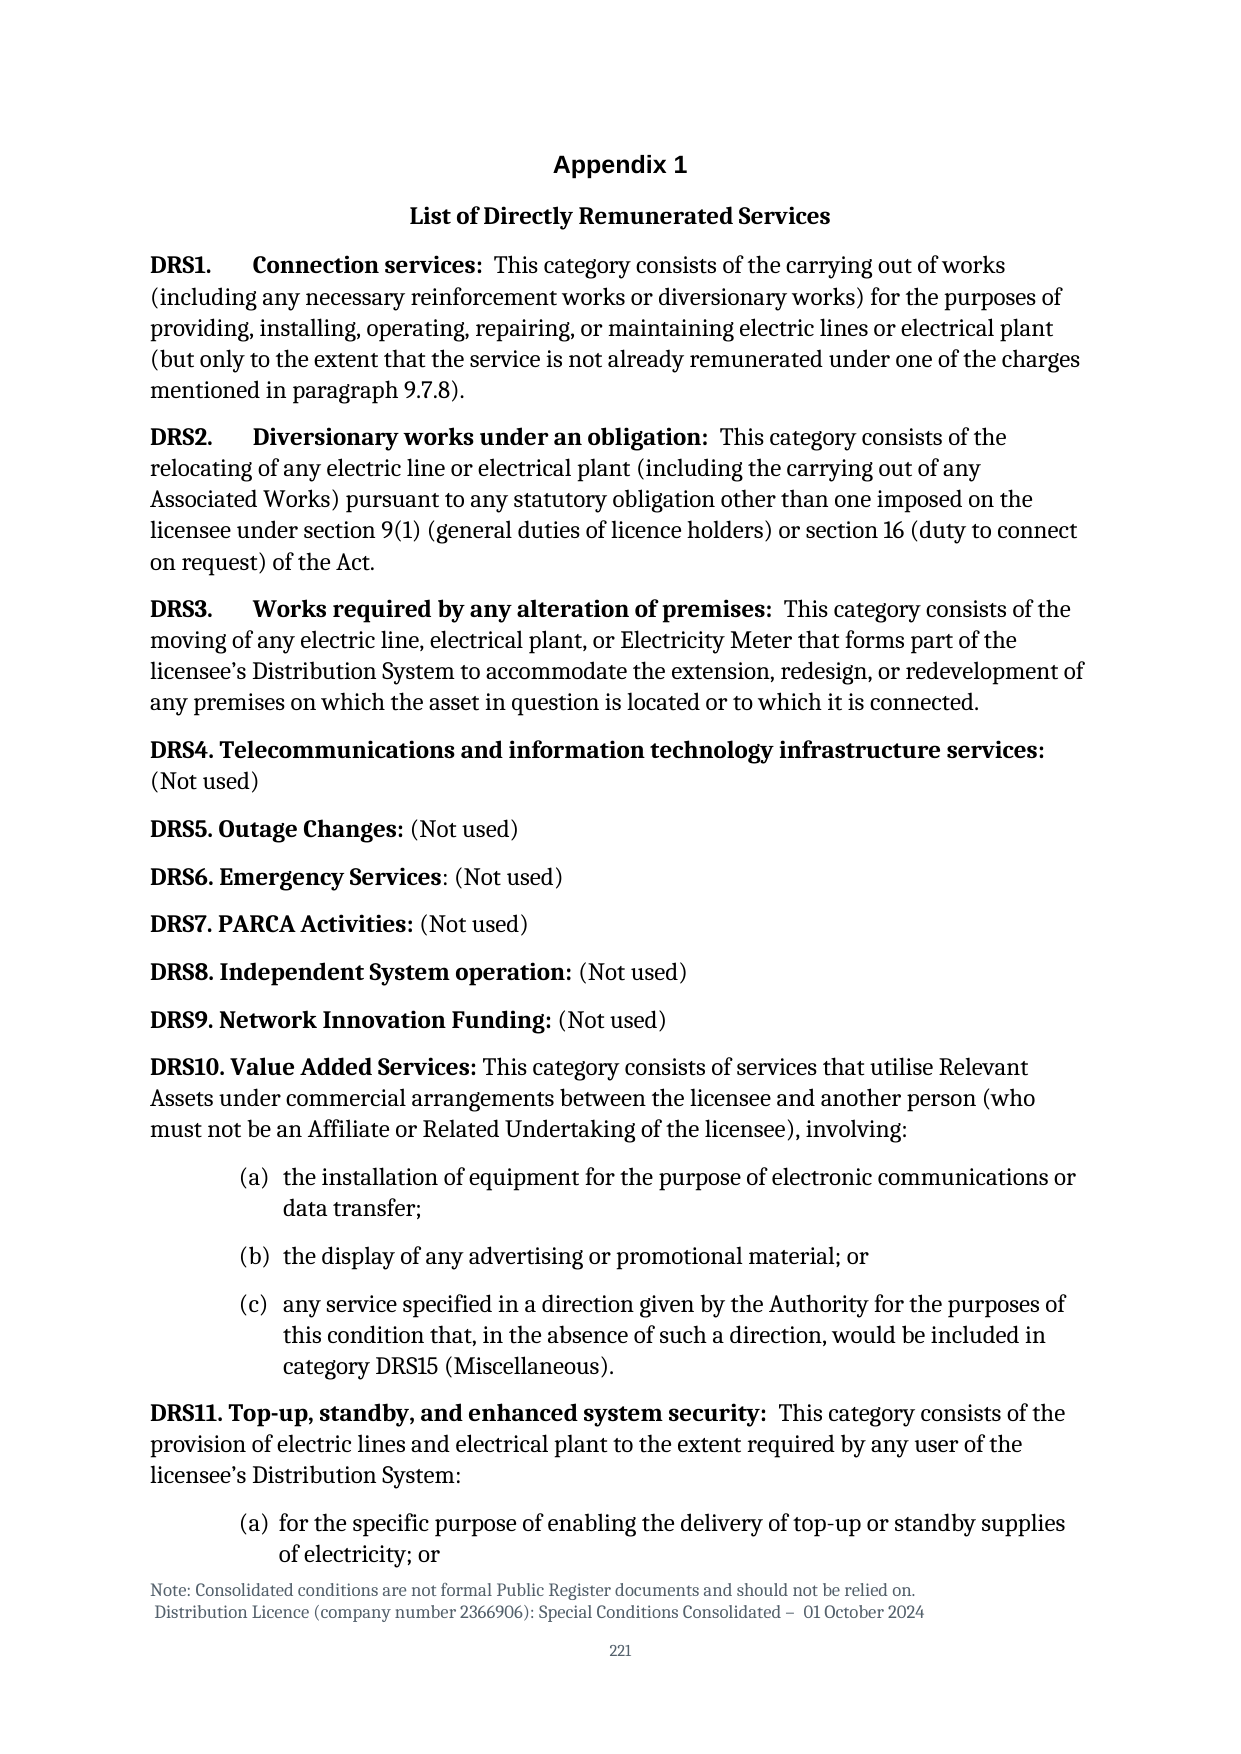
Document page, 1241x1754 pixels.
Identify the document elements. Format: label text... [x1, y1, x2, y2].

text DRS9. Network Innovation Funding: (Not used) [150, 1006, 1090, 1034]
text DRS7. PARCA Activities: (Not used) [150, 910, 1090, 939]
list (a) for the specific purpose of enabling the delivery of top-up or standby supplies of electricity; or [239, 1509, 1090, 1569]
text DRS8. Independent System operation: (Not used) [150, 958, 1090, 987]
text DRS11. Top-up, standby, and enhanced system security: This category consists of the provision of electric lines and electrical plant to the extent required by any user of the licensee’s Distribution System: [150, 1399, 1090, 1490]
text DRS1. Connection services: This category consists of the carrying out of works (including any necessary reinforcement works or diversionary works) for the purposes of providing, installing, operating, repairing, or maintaining electric lines or electrical plant (but only to the extent that the service is not already remunerated under one of the charges mentioned in paragraph 9.7.8). [150, 251, 1090, 404]
text DRS5. Outage Changes: (Not used) [150, 815, 1090, 843]
list (b) the display of any advertising or promotional material; or [239, 1242, 1090, 1271]
text DRS2. Diversionary works under an obligation: This category consists of the relocating of any electric line or electrical plant (including the carrying out of any Associated Works) pursuant to any statutory obligation other than one imposed on the licensee under section 9(1) (general duties of licence holders) or section 16 (duty to connect on request) of the Act. [150, 423, 1090, 576]
text DRS4. Telecommunications and information technology infrastructure services: (Not used) [150, 736, 1090, 796]
text DRS10. Value Added Services: This category consists of services that utilise Relevant Assets under commercial arrangements between the licensee and another person (who must not be an Affiliate or Related Undertaking of the licensee), involving: [150, 1053, 1090, 1144]
list (c) any service specified in a direction given by the Authority for the purposes of this condition that, in the absence of such a direction, would be included in category DRS15 (Miscellaneous). [239, 1289, 1090, 1380]
text DRS3. Works required by any alteration of premises: This category consists of the moving of any electric line, electrical plant, or Electricity Meter that forms part of the licensee’s Distribution System to accommodate the extension, redesign, or redevelopment of any premises on which the asset in question is located or to which it is connected. [150, 595, 1090, 717]
list (a) the installation of equipment for the purpose of electronic communications or data transfer; [239, 1163, 1090, 1223]
text List of Directly Remunerated Services [150, 202, 1090, 231]
text DRS6. Emergency Services: (Not used) [150, 862, 1090, 891]
